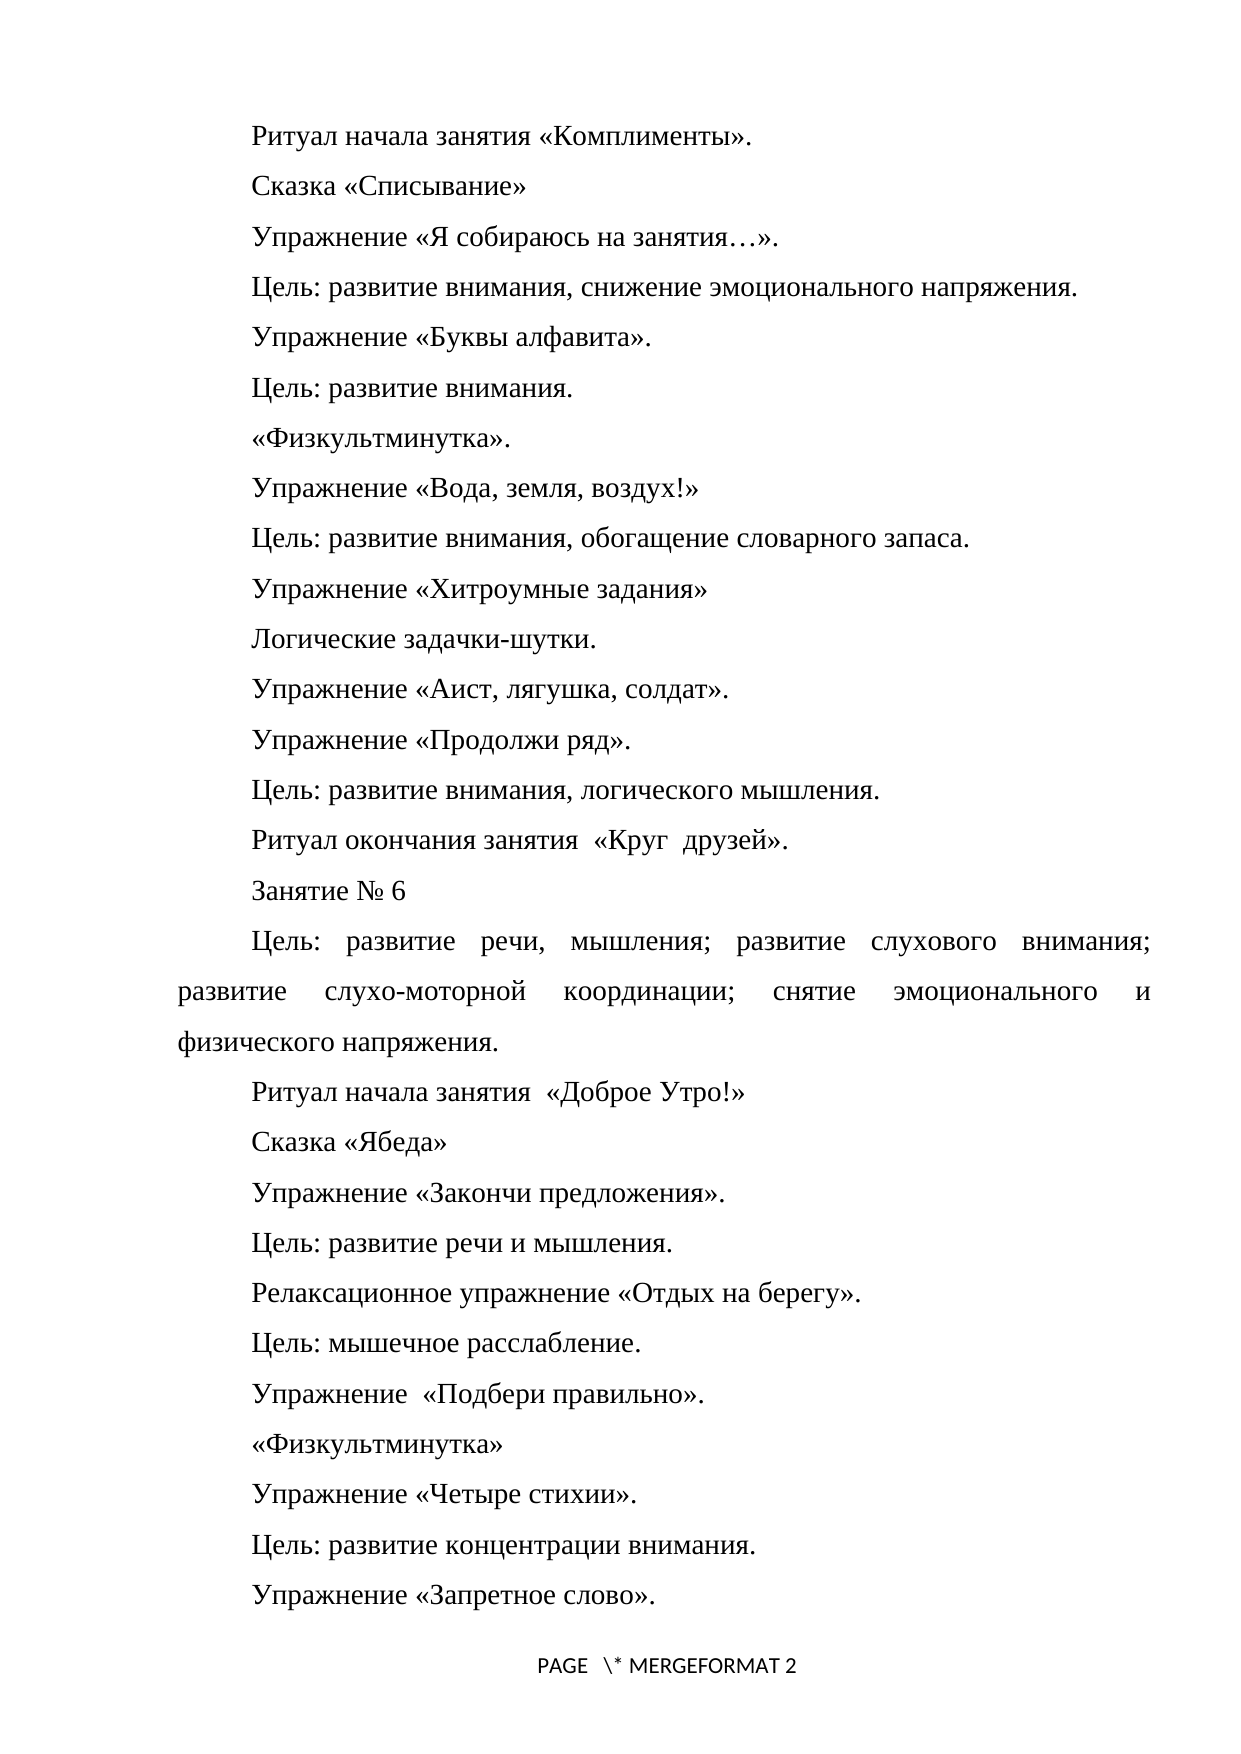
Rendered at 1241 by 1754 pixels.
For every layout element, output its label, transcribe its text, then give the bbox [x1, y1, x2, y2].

text Релаксационное упражнение «Отдых на берегу». [177, 1275, 1152, 1309]
text Цель: мышечное расслабление. [177, 1326, 1152, 1359]
text Упражнение «Буквы алфавита». [177, 319, 1152, 353]
text «Физкультминутка» [177, 1426, 1152, 1460]
text Ритуал начала занятия «Доброе Утро!» [177, 1074, 1152, 1108]
text Ритуал начала занятия «Комплименты». [177, 118, 1152, 152]
text Цель: развитие внимания, обогащение словарного запаса. [177, 521, 1152, 554]
text Упражнение «Запретное слово». [177, 1577, 1152, 1611]
text «Физкультминутка». [177, 420, 1152, 453]
text Цель: развитие концентрации внимания. [177, 1527, 1152, 1560]
text Цель: развитие внимания, логического мышления. [177, 772, 1152, 806]
text Упражнение «Хитроумные задания» [177, 571, 1152, 604]
text Сказка «Списывание» [177, 168, 1152, 202]
text Занятие № 6 [177, 873, 1152, 906]
text Упражнение «Я собираюсь на занятия…». [177, 219, 1152, 252]
text Логические задачки-шутки. [177, 621, 1152, 655]
text Цель: развитие внимания, снижение эмоционального напряжения. [177, 269, 1152, 303]
text Упражнение «Вода, земля, воздух!» [177, 470, 1152, 504]
text Цель: развитие внимания. [177, 370, 1152, 403]
text Упражнение «Четыре стихии». [177, 1477, 1152, 1510]
text Сказка «Ябеда» [177, 1124, 1152, 1158]
text Цель: развитие речи и мышления. [177, 1225, 1152, 1258]
text Упражнение «Аист, лягушка, солдат». [177, 672, 1152, 705]
text Цель: развитие речи, мышления; развитие слухового внимания; развитие слухо-моторной координации; снятие эмоционального и физического напряжения. [177, 923, 1152, 1057]
text Ритуал окончания занятия «Круг друзей». [177, 822, 1152, 856]
text Упражнение «Подбери правильно». [177, 1376, 1152, 1409]
text Упражнение «Закончи предложения». [177, 1175, 1152, 1208]
text Упражнение «Продолжи ряд». [177, 722, 1152, 755]
